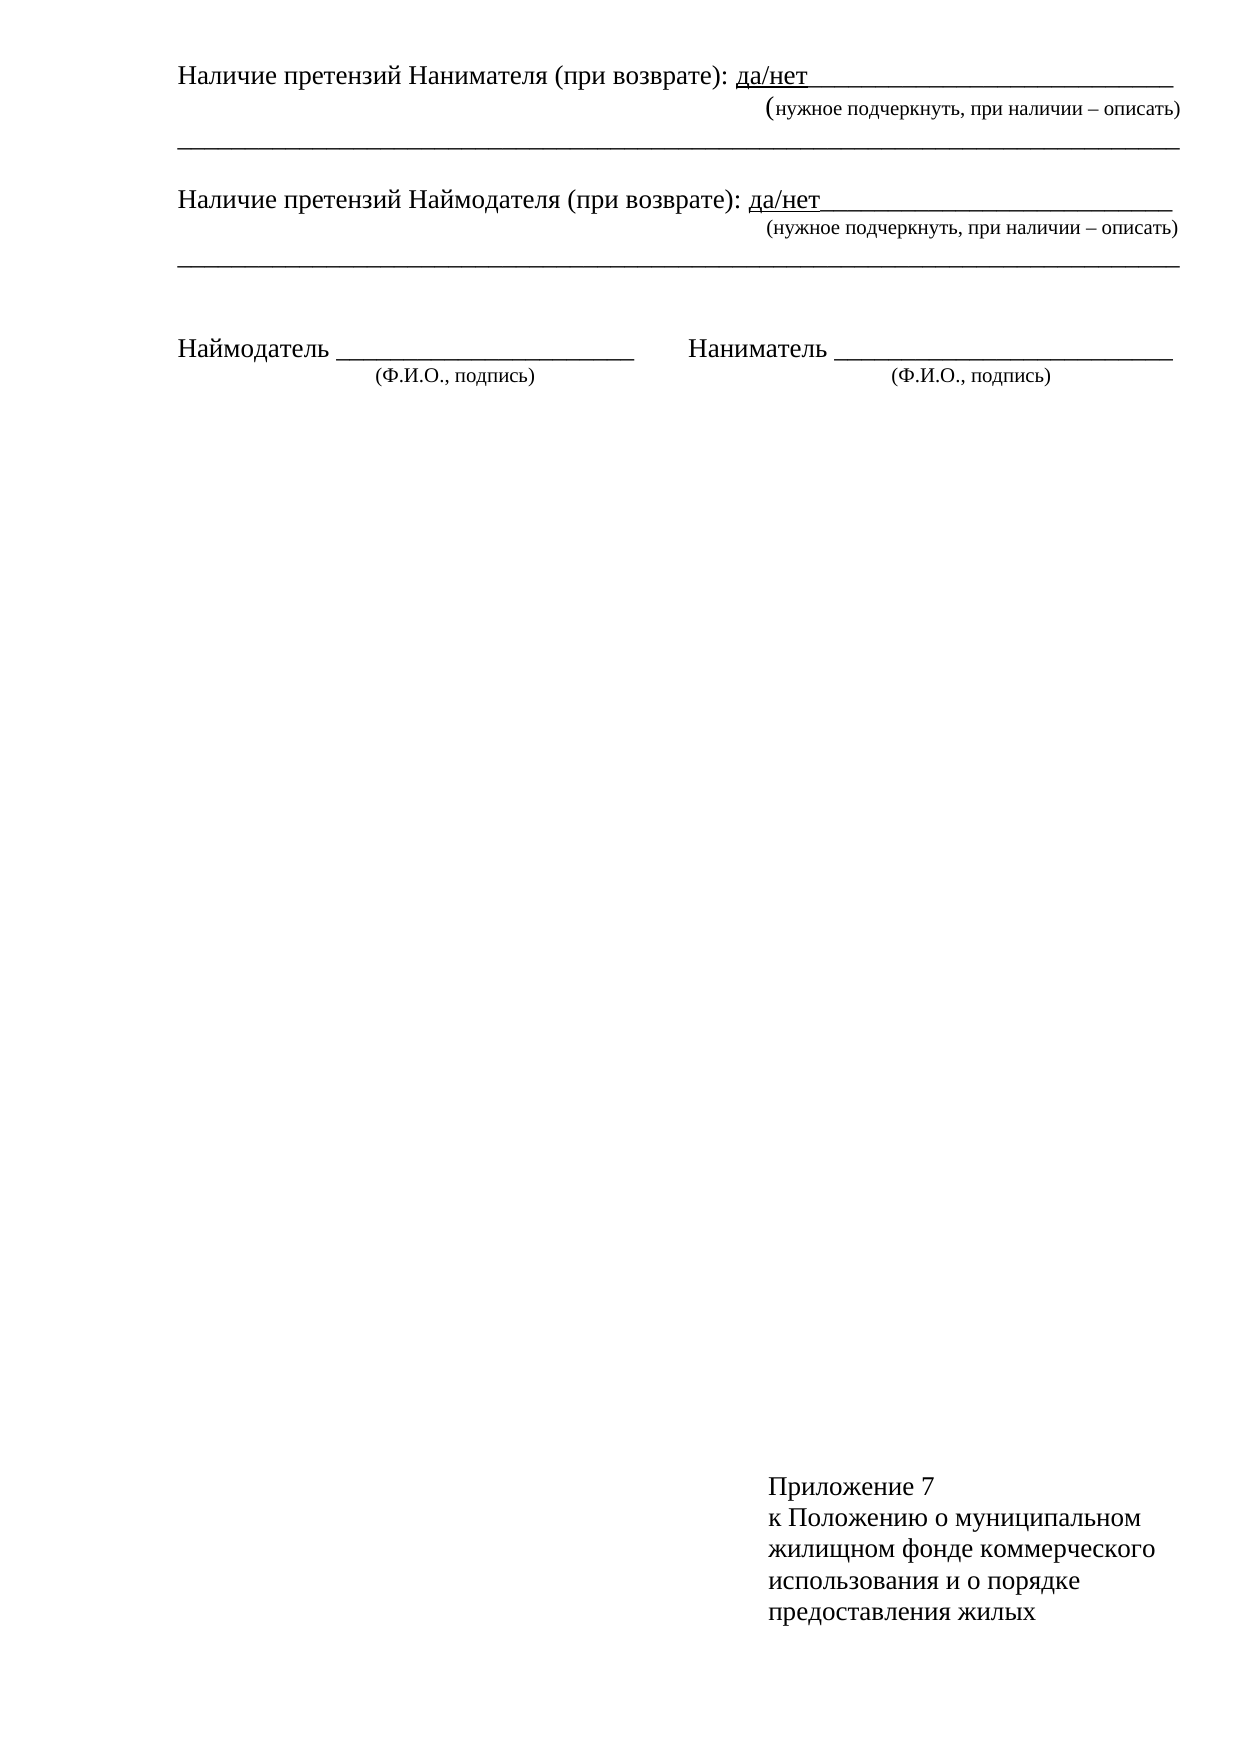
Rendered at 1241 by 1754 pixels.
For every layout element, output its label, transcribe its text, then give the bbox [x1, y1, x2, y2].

text (нужное подчеркнуть, при наличии – описать) [177, 215, 1181, 239]
text к Положению о муниципальном [177, 1501, 1181, 1533]
text __________________________________________________________________________ [177, 239, 1181, 270]
text использования и о порядке [177, 1564, 1181, 1595]
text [177, 121, 1181, 152]
text жилищном фонде коммерческого [177, 1533, 1181, 1564]
text Приложение 7 [177, 1470, 1181, 1501]
text (нужное подчеркнуть, при наличии – описать) [177, 90, 1181, 121]
text Наймодатель ______________________ Наниматель _________________________ [177, 332, 1181, 363]
text предоставления жилых [177, 1595, 1181, 1626]
text Наличие претензий Наймодателя (при возврате): да/нет__________________________ [177, 184, 1181, 215]
text (Ф.И.О., подпись) (Ф.И.О., подпись) [177, 363, 1181, 387]
text Наличие претензий Нанимателя (при возврате): да/нет___________________________ [177, 59, 1181, 90]
